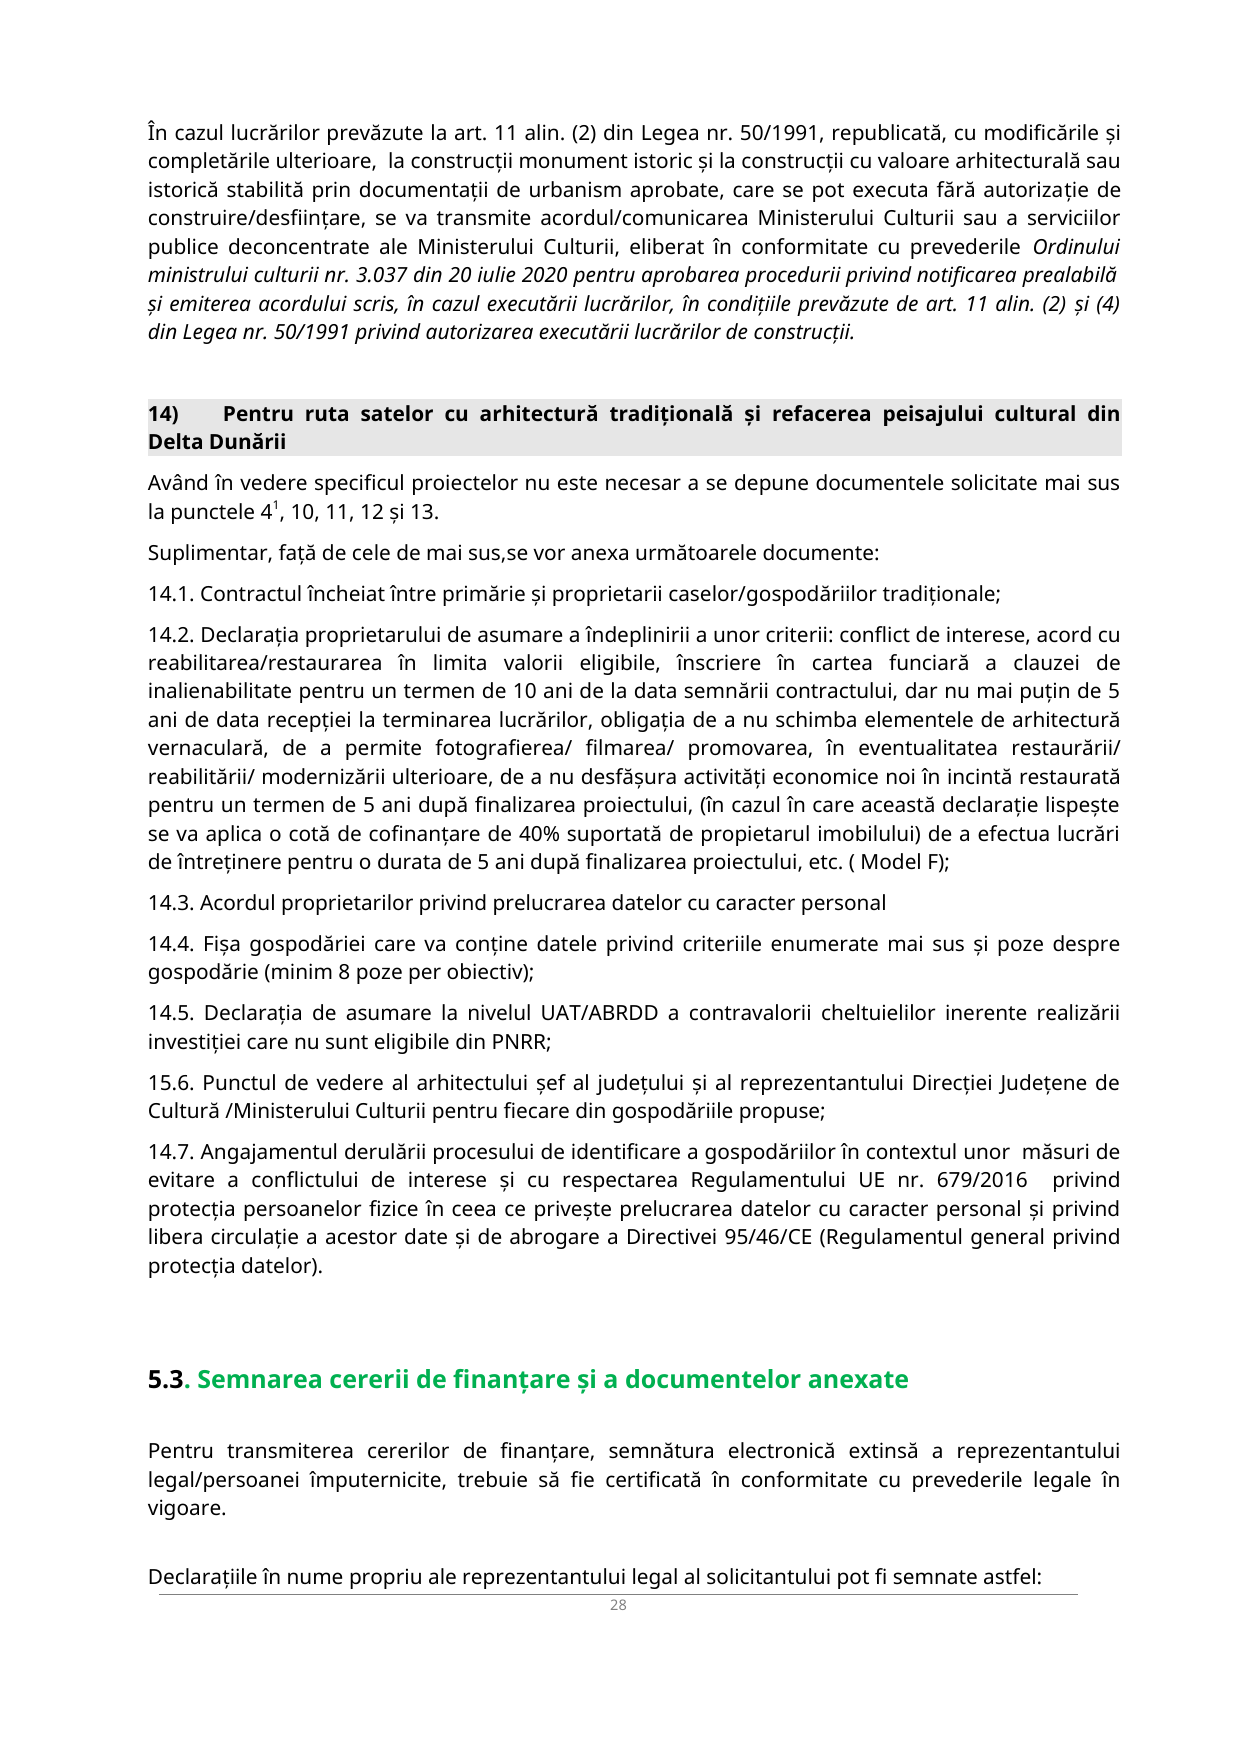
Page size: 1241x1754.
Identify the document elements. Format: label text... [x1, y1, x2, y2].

text Pentru transmiterea cererilor de finanțare, semnătura electronică extinsă a reprezentantului legal/persoanei împuternicite, trebuie să fie certificată în conformitate cu prevederile legale în vigoare. [148, 1436, 1122, 1522]
text Suplimentar, față de cele de mai sus,se vor anexa următoarele documente: [148, 538, 1122, 566]
text 14.5. Declarația de asumare la nivelul UAT/ABRDD a contravalorii cheltuielilor inerente realizării investiției care nu sunt eligibile din PNRR; [148, 998, 1122, 1055]
text Declaraţiile în nume propriu ale reprezentantului legal al solicitantului pot fi semnate astfel: [148, 1562, 1122, 1591]
subtitle 5.3. Semnarea cererii de finanțare și a documentelor anexate [148, 1361, 1122, 1395]
text În cazul lucrărilor prevăzute la art. 11 alin. (2) din Legea nr. 50/1991, republicată, cu modificările și completările ulterioare, la construcții monument istoric și la construcții cu valoare arhitecturală sau istorică stabilită prin documentații de urbanism aprobate, care se pot executa fără autorizaţie de construire/desfiinţare, se va transmite acordul/comunicarea Ministerului Culturii sau a serviciilor publice deconcentrate ale Ministerului Culturii, eliberat în conformitate cu prevederile Ordinului ministrului culturii nr. 3.037 din 20 iulie 2020 pentru aprobarea procedurii privind notificarea prealabilă și emiterea acordului scris, în cazul executării lucrărilor, în condițiile prevăzute de art. 11 alin. (2) și (4) din Legea nr. 50/1991 privind autorizarea executării lucrărilor de construcții. [148, 118, 1122, 346]
text 14.7. Angajamentul derulării procesului de identificare a gospodăriilor în contextul unor măsuri de evitare a conflictului de interese și cu respectarea Regulamentului UE nr. 679/2016 privind protecția persoanelor fizice în ceea ce privește prelucrarea datelor cu caracter personal și privind libera circulație a acestor date și de abrogare a Directivei 95/46/CE (Regulamentul general privind protecția datelor). [148, 1137, 1122, 1279]
text 15.6. Punctul de vedere al arhitectului șef al județului și al reprezentantului Direcției Județene de Cultură /Ministerului Culturii pentru fiecare din gospodăriile propuse; [148, 1068, 1122, 1125]
text 14.2. Declarația proprietarului de asumare a îndeplinirii a unor criterii: conflict de interese, acord cu reabilitarea/restaurarea în limita valorii eligibile, înscriere în cartea funciară a clauzei de inalienabilitate pentru un termen de 10 ani de la data semnării contractului, dar nu mai puțin de 5 ani de data recepției la terminarea lucrărilor, obligația de a nu schimba elementele de arhitectură vernaculară, de a permite fotografierea/ filmarea/ promovarea, în eventualitatea restaurării/ reabilitării/ modernizării ulterioare, de a nu desfășura activități economice noi în incintă restaurată pentru un termen de 5 ani după finalizarea proiectului, (în cazul în care această declarație lispește se va aplica o cotă de cofinanțare de 40% suportată de propietarul imobilului) de a efectua lucrări de întreținere pentru o durata de 5 ani după finalizarea proiectului, etc. ( Model F); [148, 620, 1122, 876]
text 14.1. Contractul încheiat între primărie și proprietarii caselor/gospodăriilor tradiționale; [148, 579, 1122, 607]
list Pentru ruta satelor cu arhitectură tradițională și refacerea peisajului cultural din Delta Dunării [148, 399, 1122, 456]
text Având în vedere specificul proiectelor nu este necesar a se depune documentele solicitate mai sus la punctele 41, 10, 11, 12 și 13. [148, 468, 1122, 525]
text 14.3. Acordul proprietarilor privind prelucrarea datelor cu caracter personal [148, 888, 1122, 917]
text 14.4. Fișa gospodăriei care va conține datele privind criteriile enumerate mai sus și poze despre gospodărie (minim 8 poze per obiectiv); [148, 929, 1122, 986]
